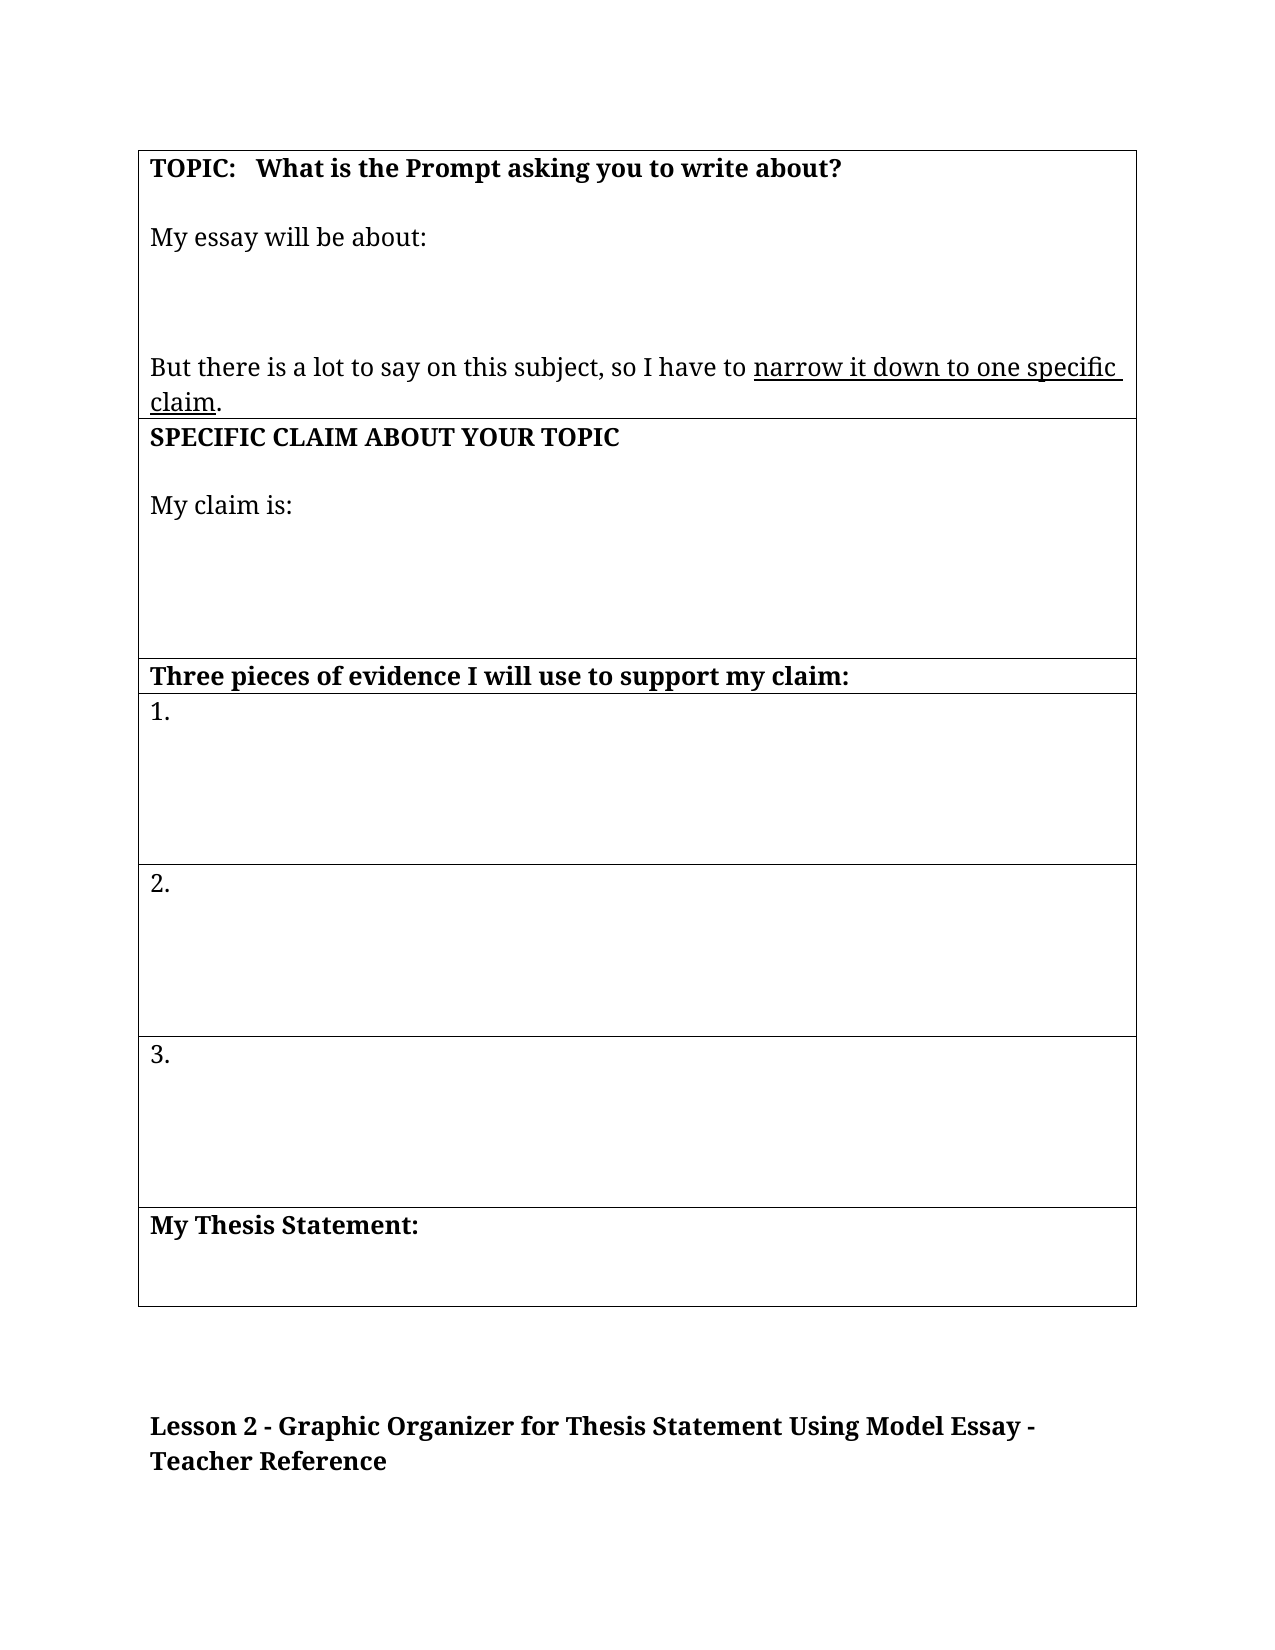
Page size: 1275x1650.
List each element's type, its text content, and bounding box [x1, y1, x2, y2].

text Lesson 2 - Graphic Organizer for Thesis Statement Using Model Essay - Teacher Reference [150, 1409, 1125, 1477]
table_cell [139, 865, 1136, 1036]
table_cell My Thesis Statement: [139, 1208, 1136, 1306]
table_cell SPECIFIC CLAIM ABOUT YOUR TOPIC My claim is: [139, 419, 1136, 658]
table_cell [139, 1037, 1136, 1207]
table_cell [139, 694, 1136, 864]
table_cell TOPIC: What is the Prompt asking you to write about? My essay will be about: But there is a lot to say on this subject, so I have to narrow it down to one specific claim. [139, 151, 1136, 418]
table_cell Three pieces of evidence I will use to support my claim: [139, 659, 1136, 693]
